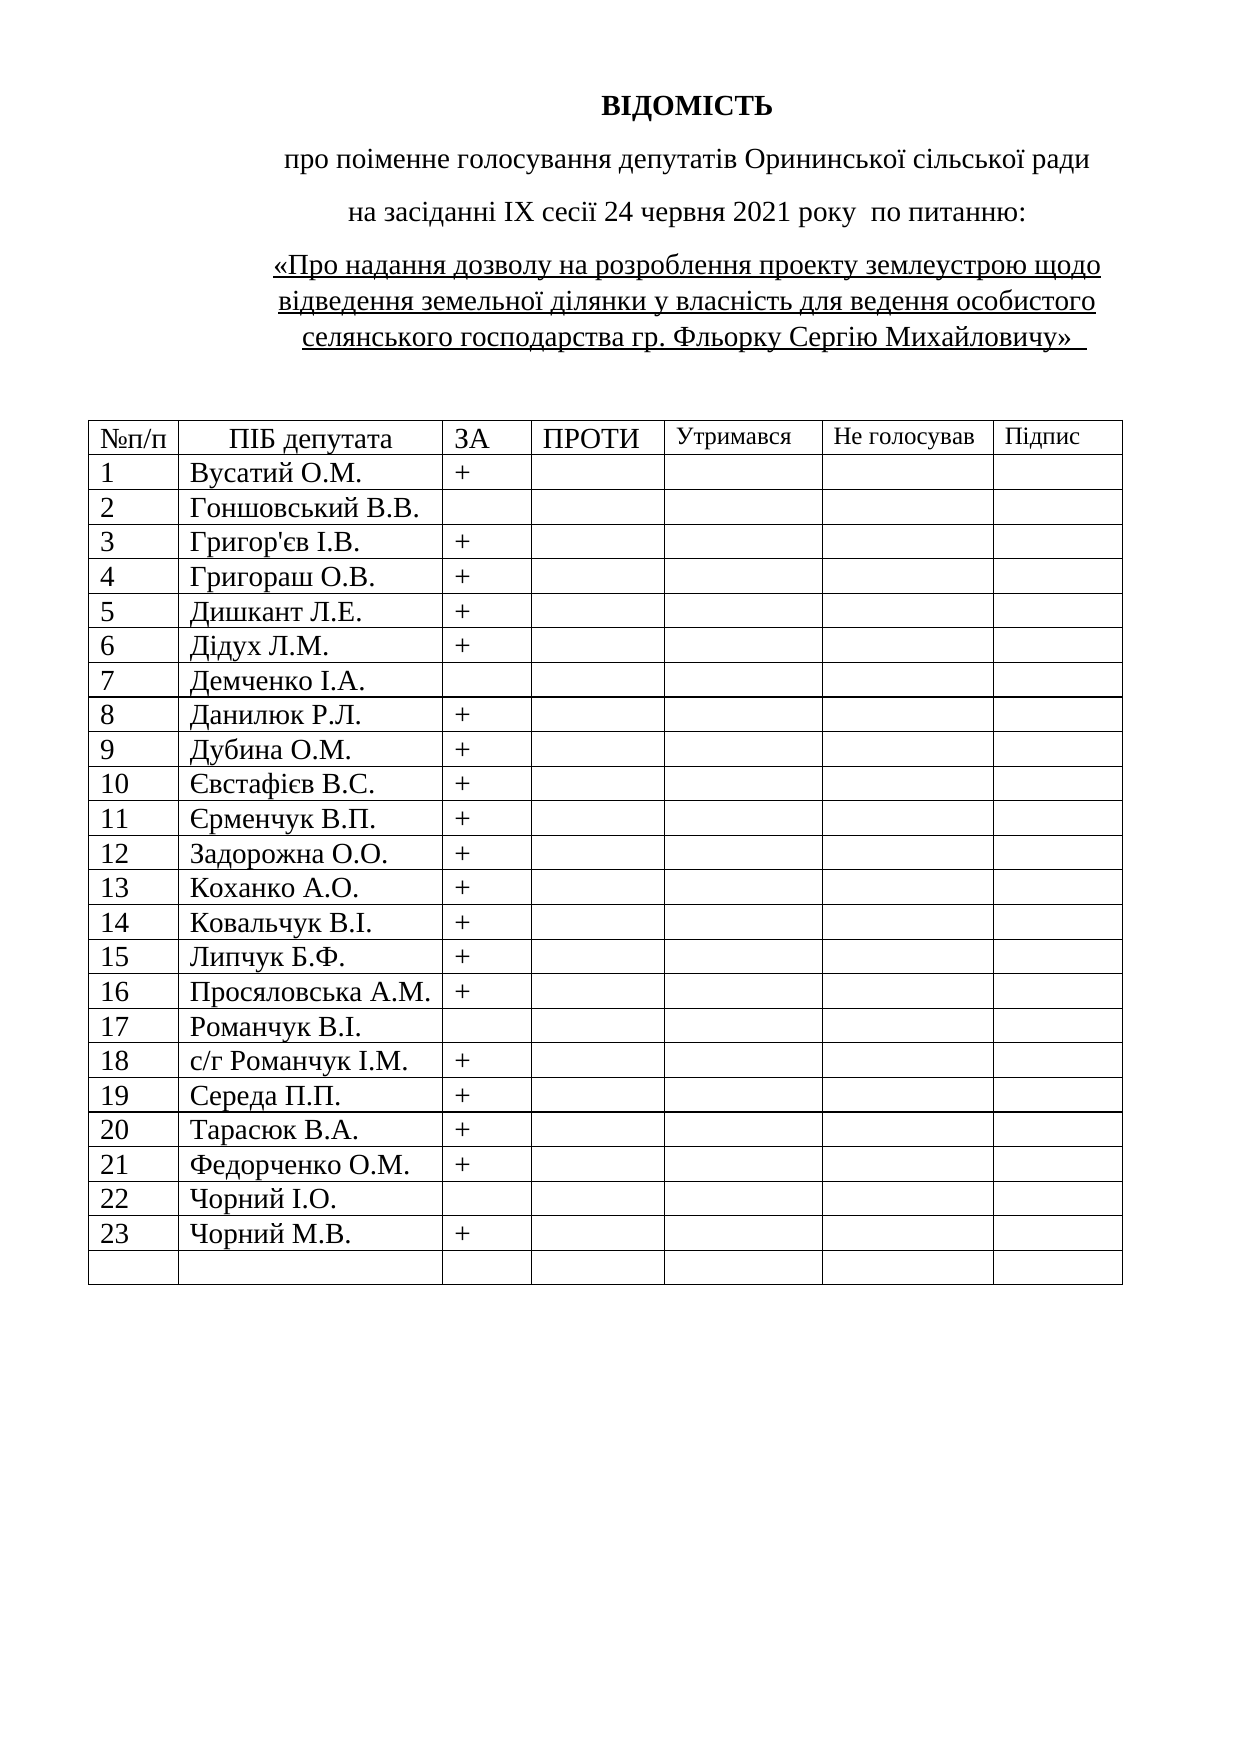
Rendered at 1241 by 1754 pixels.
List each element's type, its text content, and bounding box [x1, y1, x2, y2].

table_cell 12 [89, 836, 178, 869]
table_cell 4 [89, 559, 178, 593]
table_cell [823, 525, 993, 558]
table_cell [823, 974, 993, 1008]
table_cell 7 [89, 663, 178, 696]
table_cell + [443, 801, 531, 835]
table_cell [665, 1251, 822, 1284]
table_cell с/г Романчук І.М. [179, 1043, 442, 1077]
table_cell [823, 698, 993, 731]
table_header Підпис [994, 421, 1122, 454]
text «Про надання дозволу на розроблення проекту землеустрою щодо відведення земельної ділянки у власність для ведення особистого селянського господарства гр. Фльорку Сергію Михайловичу» [223, 247, 1152, 353]
table_header ЗА [443, 421, 531, 454]
table_cell [443, 663, 531, 696]
table_cell [89, 1251, 178, 1284]
table_cell Гоншовський В.В. [179, 490, 442, 523]
table_cell [665, 1113, 822, 1146]
table_cell [994, 663, 1122, 696]
table_cell [823, 801, 993, 835]
table_cell 13 [89, 870, 178, 904]
table_cell [532, 1113, 664, 1146]
table_cell [823, 1251, 993, 1284]
table_cell [994, 767, 1122, 800]
table_cell [532, 1009, 664, 1042]
table_cell + [443, 1043, 531, 1077]
table_cell [823, 1113, 993, 1146]
table_cell [443, 1182, 531, 1215]
table_cell [994, 698, 1122, 731]
table_cell Чорний М.В. [179, 1216, 442, 1250]
table_cell [443, 490, 531, 523]
table_cell + [443, 767, 531, 800]
table_cell Ковальчук В.І. [179, 905, 442, 938]
table_cell [665, 1009, 822, 1042]
table_cell [532, 455, 664, 489]
table_cell 8 [89, 698, 178, 731]
table_cell [994, 940, 1122, 973]
table_cell + [443, 940, 531, 973]
table_header Утримався [665, 421, 822, 454]
table_cell [532, 870, 664, 904]
table_cell + [443, 559, 531, 593]
table_cell + [443, 732, 531, 766]
table_cell Данилюк Р.Л. [179, 698, 442, 731]
table_cell 22 [89, 1182, 178, 1215]
table_cell [994, 974, 1122, 1008]
table_cell [532, 628, 664, 662]
table_cell Дубина О.М. [179, 732, 442, 766]
table_cell [994, 1216, 1122, 1250]
table_cell Дишкант Л.Е. [179, 594, 442, 627]
table_cell [532, 1043, 664, 1077]
table_cell [823, 870, 993, 904]
table_cell 19 [89, 1078, 178, 1111]
table_cell 11 [89, 801, 178, 835]
table_cell [823, 940, 993, 973]
table_cell [994, 836, 1122, 869]
table_cell + [443, 870, 531, 904]
table_cell 3 [89, 525, 178, 558]
table_cell Просяловська А.М. [179, 974, 442, 1008]
table_cell [532, 594, 664, 627]
table_cell 23 [89, 1216, 178, 1250]
table_cell Чорний І.О. [179, 1182, 442, 1215]
table_cell [665, 767, 822, 800]
table_cell [994, 1147, 1122, 1181]
table_cell Задорожна О.О. [179, 836, 442, 869]
table_cell Коханко А.О. [179, 870, 442, 904]
table_cell Григораш О.В. [179, 559, 442, 593]
table_cell [665, 905, 822, 938]
table_cell [994, 628, 1122, 662]
table_cell [994, 455, 1122, 489]
table_cell [823, 1009, 993, 1042]
text на засіданні IX сесії 24 червня 2021 року по питанню: [223, 194, 1152, 228]
table_cell + [443, 525, 531, 558]
table_cell Середа П.П. [179, 1078, 442, 1111]
table_cell 17 [89, 1009, 178, 1042]
table_cell [823, 1078, 993, 1111]
table_cell [532, 1147, 664, 1181]
table_cell + [443, 594, 531, 627]
table_cell [994, 594, 1122, 627]
table_cell [665, 559, 822, 593]
table_cell + [443, 628, 531, 662]
text ВІДОМІСТЬ [223, 88, 1152, 122]
table_cell [665, 940, 822, 973]
table_cell [994, 490, 1122, 523]
table_cell [994, 525, 1122, 558]
table_cell [665, 974, 822, 1008]
table_cell [665, 836, 822, 869]
table_cell Тарасюк В.А. [179, 1113, 442, 1146]
table_cell Єрменчук В.П. [179, 801, 442, 835]
table_cell [665, 1216, 822, 1250]
table_cell Вусатий О.М. [179, 455, 442, 489]
table_cell [665, 594, 822, 627]
table_cell [823, 628, 993, 662]
table_cell 1 [89, 455, 178, 489]
table_cell [532, 1078, 664, 1111]
table_cell [532, 1251, 664, 1284]
table_cell 21 [89, 1147, 178, 1181]
table_cell [823, 1216, 993, 1250]
table_cell 9 [89, 732, 178, 766]
table_cell [443, 1009, 531, 1042]
table_cell [665, 1043, 822, 1077]
table_cell [823, 490, 993, 523]
table_cell 6 [89, 628, 178, 662]
table_cell [532, 525, 664, 558]
table_cell + [443, 455, 531, 489]
table_cell [532, 767, 664, 800]
table_cell Дідух Л.М. [179, 628, 442, 662]
table_cell + [443, 698, 531, 731]
table_cell [665, 1182, 822, 1215]
table_cell [179, 1251, 442, 1284]
table_cell Федорченко О.М. [179, 1147, 442, 1181]
table_cell + [443, 836, 531, 869]
table_cell + [443, 1113, 531, 1146]
table_cell 16 [89, 974, 178, 1008]
table_header ПІБ депутата [179, 421, 442, 454]
table_cell [532, 663, 664, 696]
table_cell Євстафієв В.С. [179, 767, 442, 800]
table_cell 20 [89, 1113, 178, 1146]
table_cell 18 [89, 1043, 178, 1077]
table_cell [665, 732, 822, 766]
table_cell [823, 1043, 993, 1077]
table_cell [532, 974, 664, 1008]
table_cell [823, 905, 993, 938]
table_cell [532, 940, 664, 973]
table_cell [994, 801, 1122, 835]
table_cell [994, 1009, 1122, 1042]
table_cell [532, 1182, 664, 1215]
table_cell [532, 801, 664, 835]
table_cell [994, 1043, 1122, 1077]
table_cell [994, 870, 1122, 904]
table_cell [994, 1078, 1122, 1111]
table_cell [665, 870, 822, 904]
table_cell [665, 490, 822, 523]
table_cell [532, 836, 664, 869]
table_cell Демченко І.А. [179, 663, 442, 696]
table_cell [823, 836, 993, 869]
table_cell 2 [89, 490, 178, 523]
table_cell + [443, 1147, 531, 1181]
table_header Не голосував [823, 421, 993, 454]
table_cell [994, 1182, 1122, 1215]
table_cell Липчук Б.Ф. [179, 940, 442, 973]
table_cell [994, 559, 1122, 593]
table_cell [443, 1251, 531, 1284]
table_cell Романчук В.І. [179, 1009, 442, 1042]
table_cell [532, 732, 664, 766]
table_cell + [443, 1078, 531, 1111]
table_cell 15 [89, 940, 178, 973]
table_cell [665, 455, 822, 489]
table_cell [532, 1216, 664, 1250]
table_cell [823, 1147, 993, 1181]
table_cell [665, 801, 822, 835]
table_cell [823, 767, 993, 800]
table_cell [994, 732, 1122, 766]
table_cell [823, 1182, 993, 1215]
table_cell [994, 905, 1122, 938]
table_cell + [443, 905, 531, 938]
table_cell [532, 905, 664, 938]
text про поіменне голосування депутатів Орининської сільської ради [223, 141, 1152, 175]
table_cell [994, 1251, 1122, 1284]
table_cell [823, 663, 993, 696]
table_cell [823, 455, 993, 489]
table_cell [665, 628, 822, 662]
table_cell Григор'єв І.В. [179, 525, 442, 558]
table_cell [994, 1113, 1122, 1146]
table_header ПРОТИ [532, 421, 664, 454]
table_cell + [443, 1216, 531, 1250]
table_cell [823, 732, 993, 766]
table_cell [665, 1147, 822, 1181]
table_cell 5 [89, 594, 178, 627]
table_cell [532, 559, 664, 593]
table_cell [823, 559, 993, 593]
table_cell [532, 698, 664, 731]
table_cell [665, 663, 822, 696]
table_cell 14 [89, 905, 178, 938]
table_cell [665, 525, 822, 558]
table_cell [532, 490, 664, 523]
table_cell [665, 698, 822, 731]
table_cell [823, 594, 993, 627]
table_cell [665, 1078, 822, 1111]
table_cell 10 [89, 767, 178, 800]
table_header №п/п [89, 421, 178, 454]
table_cell + [443, 974, 531, 1008]
